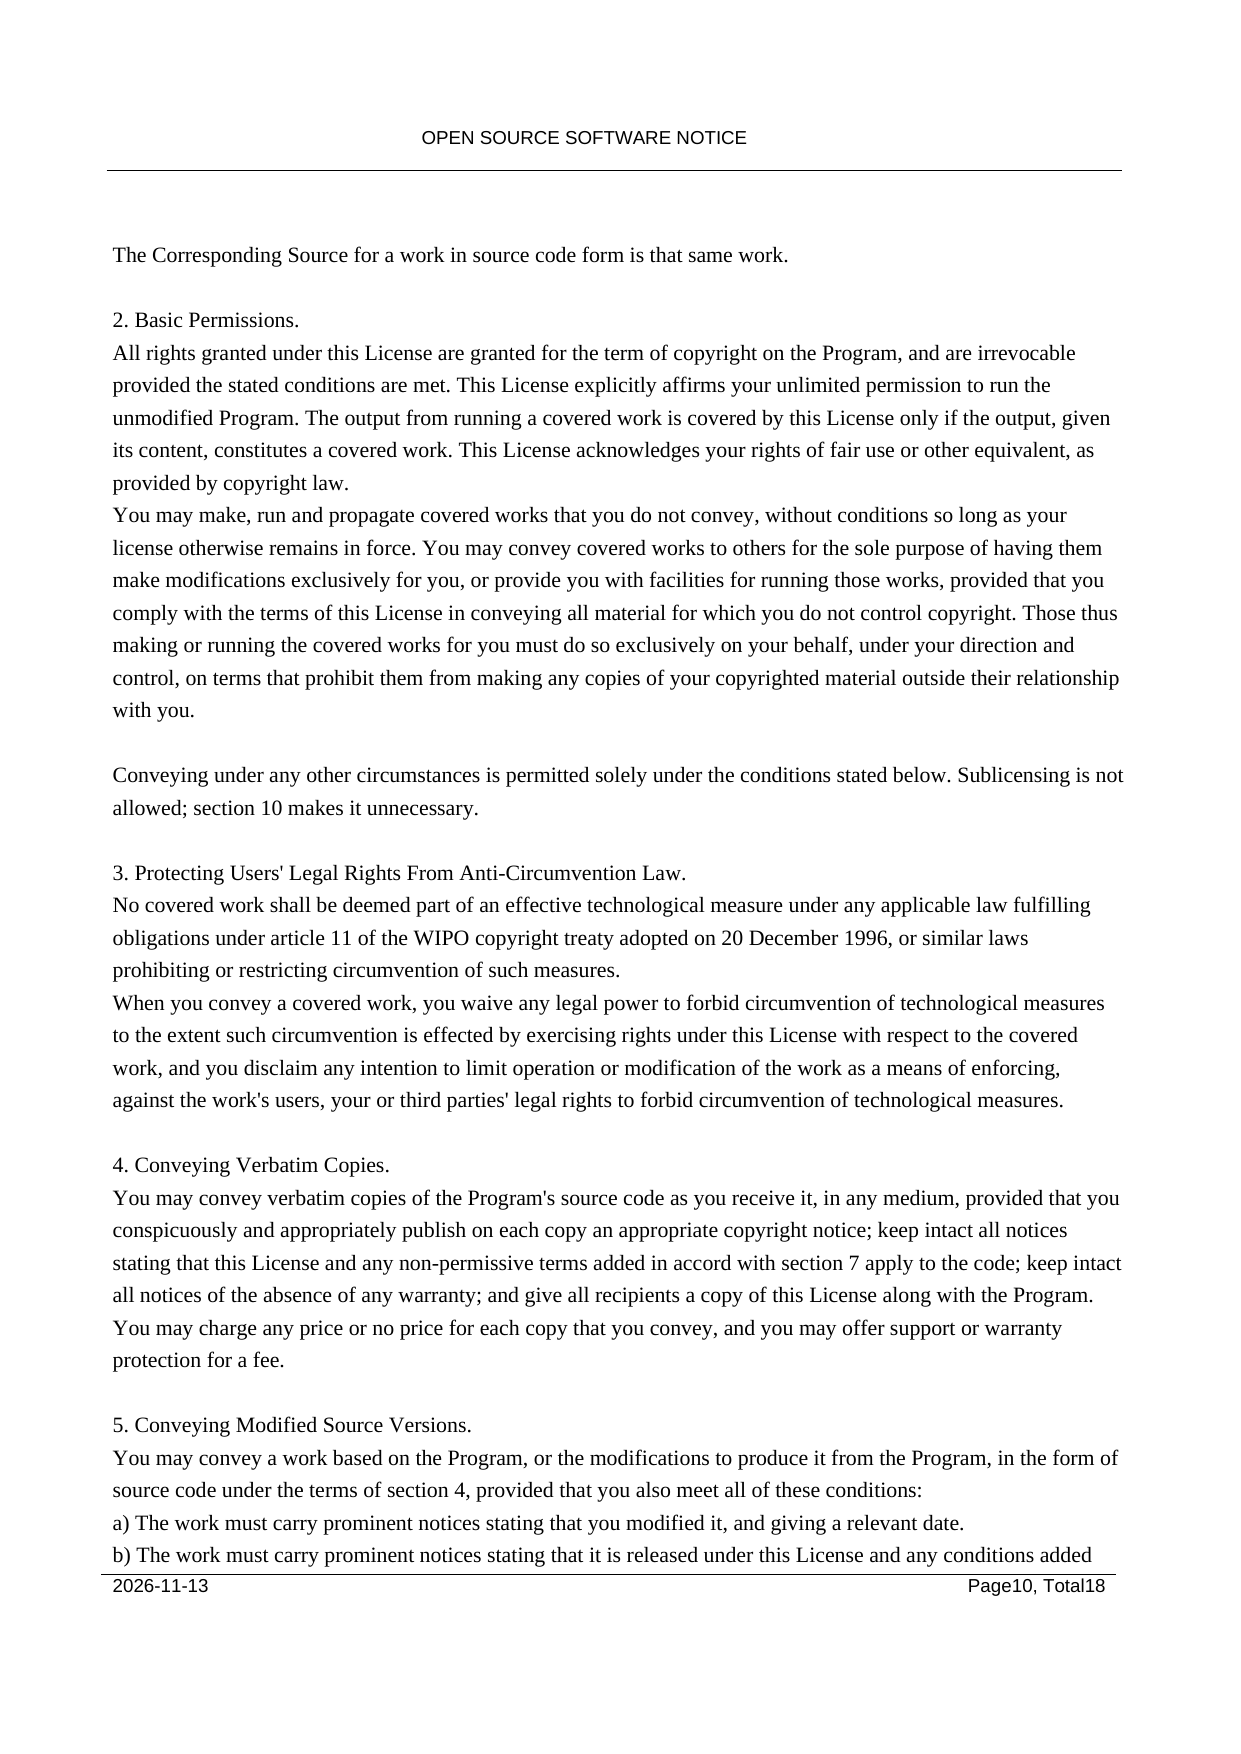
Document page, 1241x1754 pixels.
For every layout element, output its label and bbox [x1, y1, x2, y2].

text [112, 206, 1128, 1571]
